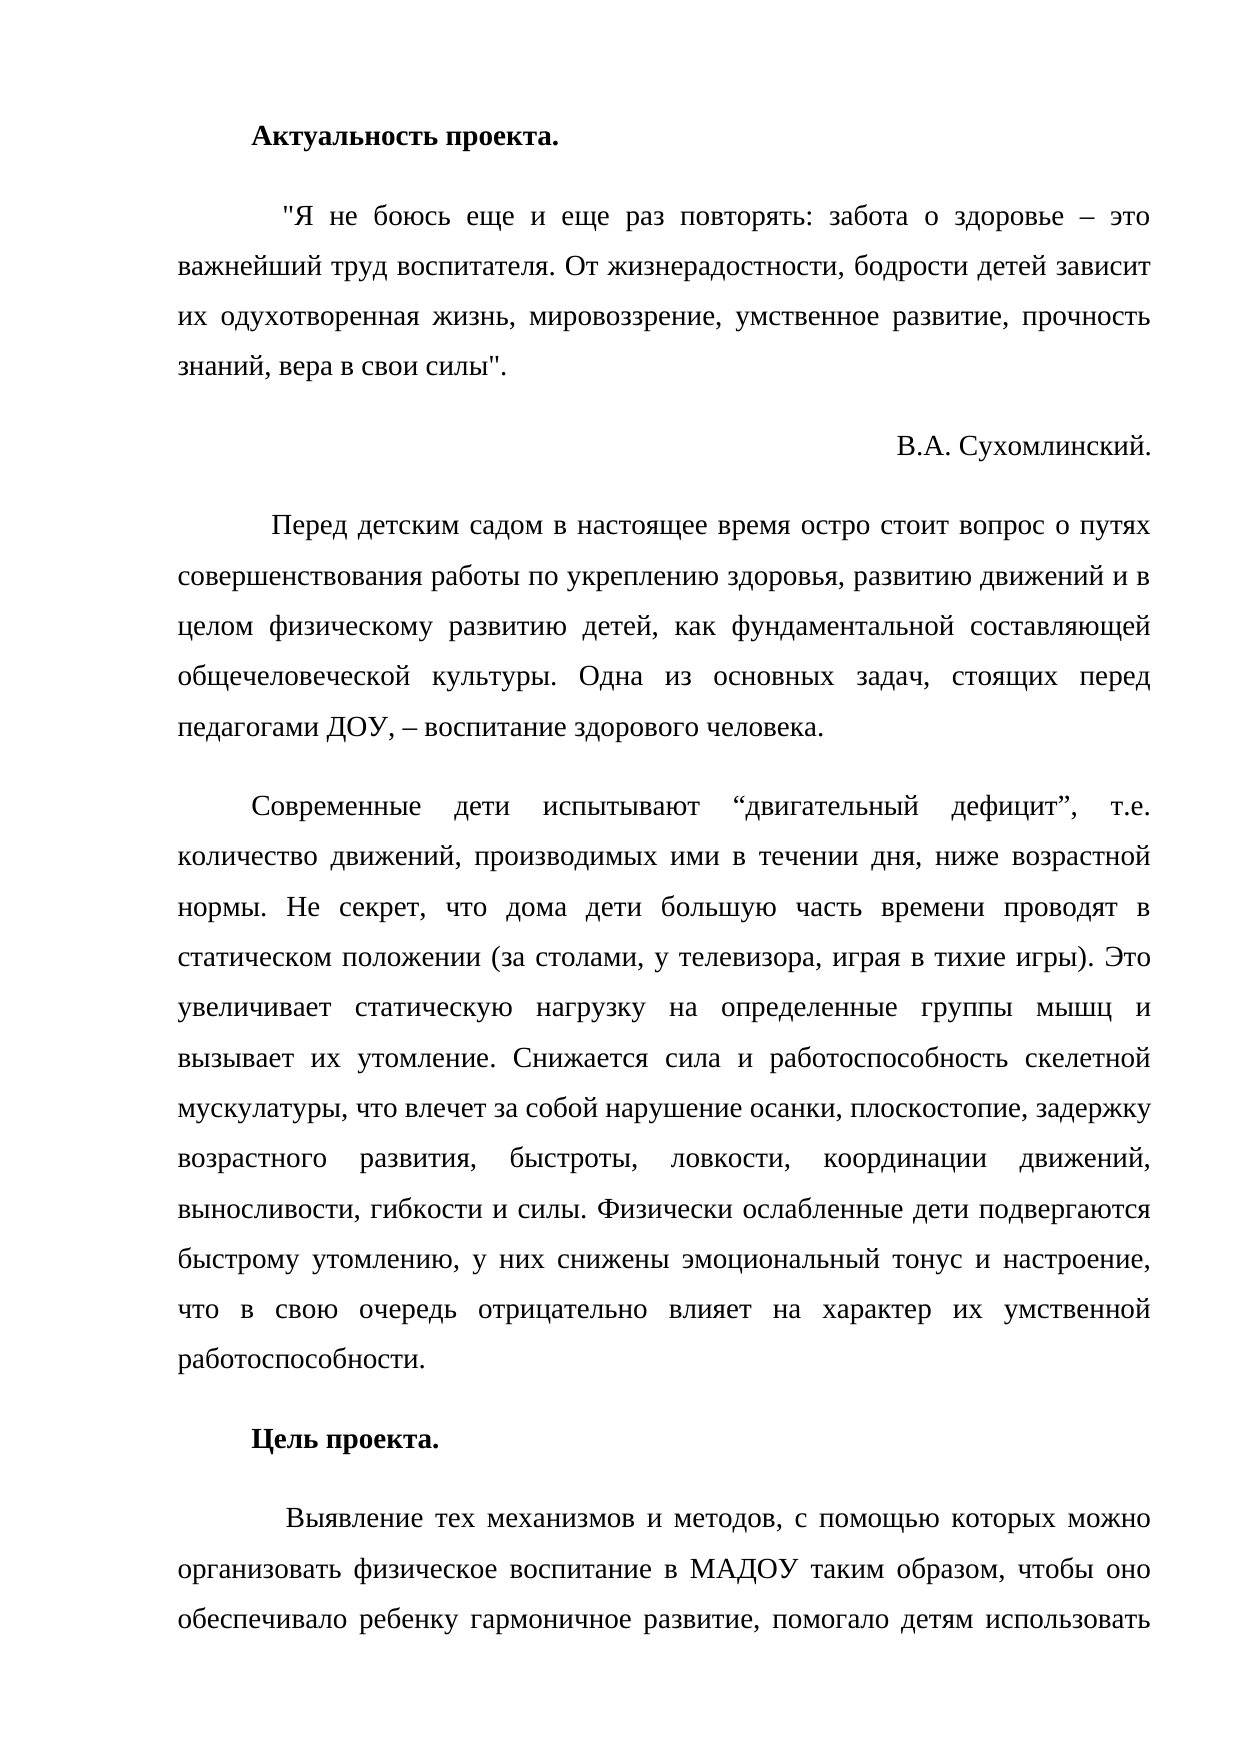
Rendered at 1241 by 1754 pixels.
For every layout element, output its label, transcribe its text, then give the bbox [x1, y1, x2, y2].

text Актуальность проекта. [177, 118, 1152, 152]
text В.А. Сухомлинский. [177, 428, 1152, 462]
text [177, 1501, 1152, 1635]
text Современные дети испытывают “двигательный дефицит”, т.е. количество движений, производимых ими в течении дня, ниже возрастной нормы. Не секрет, что дома дети большую часть времени проводят в статическом положении (за столами, у телевизора, играя в тихие игры). Это увеличивает статическую нагрузку на определенные группы мышц и вызывает их утомление. Снижается сила и работоспособность скелетной мускулатуры, что влечет за собой нарушение осанки, плоскостопие, задержку возрастного развития, быстроты, ловкости, координации движений, выносливости, гибкости и силы. Физически ослабленные дети подвергаются быстрому утомлению, у них снижены эмоциональный тонус и настроение, что в свою очередь отрицательно влияет на характер их умственной работоспособности. [177, 788, 1152, 1375]
text Перед детским садом в настоящее время остро стоит вопрос о путях совершенствования работы по укреплению здоровья, развитию движений и в целом физическому развитию детей, как фундаментальной составляющей общечеловеческой культуры. Одна из основных задач, стоящих перед педагогами ДОУ, – воспитание здорового человека. [177, 507, 1152, 742]
text Цель проекта. [177, 1421, 1152, 1455]
text "Я не боюсь еще и еще раз повторять: забота о здоровье – это важнейший труд воспитателя. От жизнерадостности, бодрости детей зависит их одухотворенная жизнь, мировоззрение, умственное развитие, прочность знаний, вера в свои силы". [177, 198, 1152, 382]
